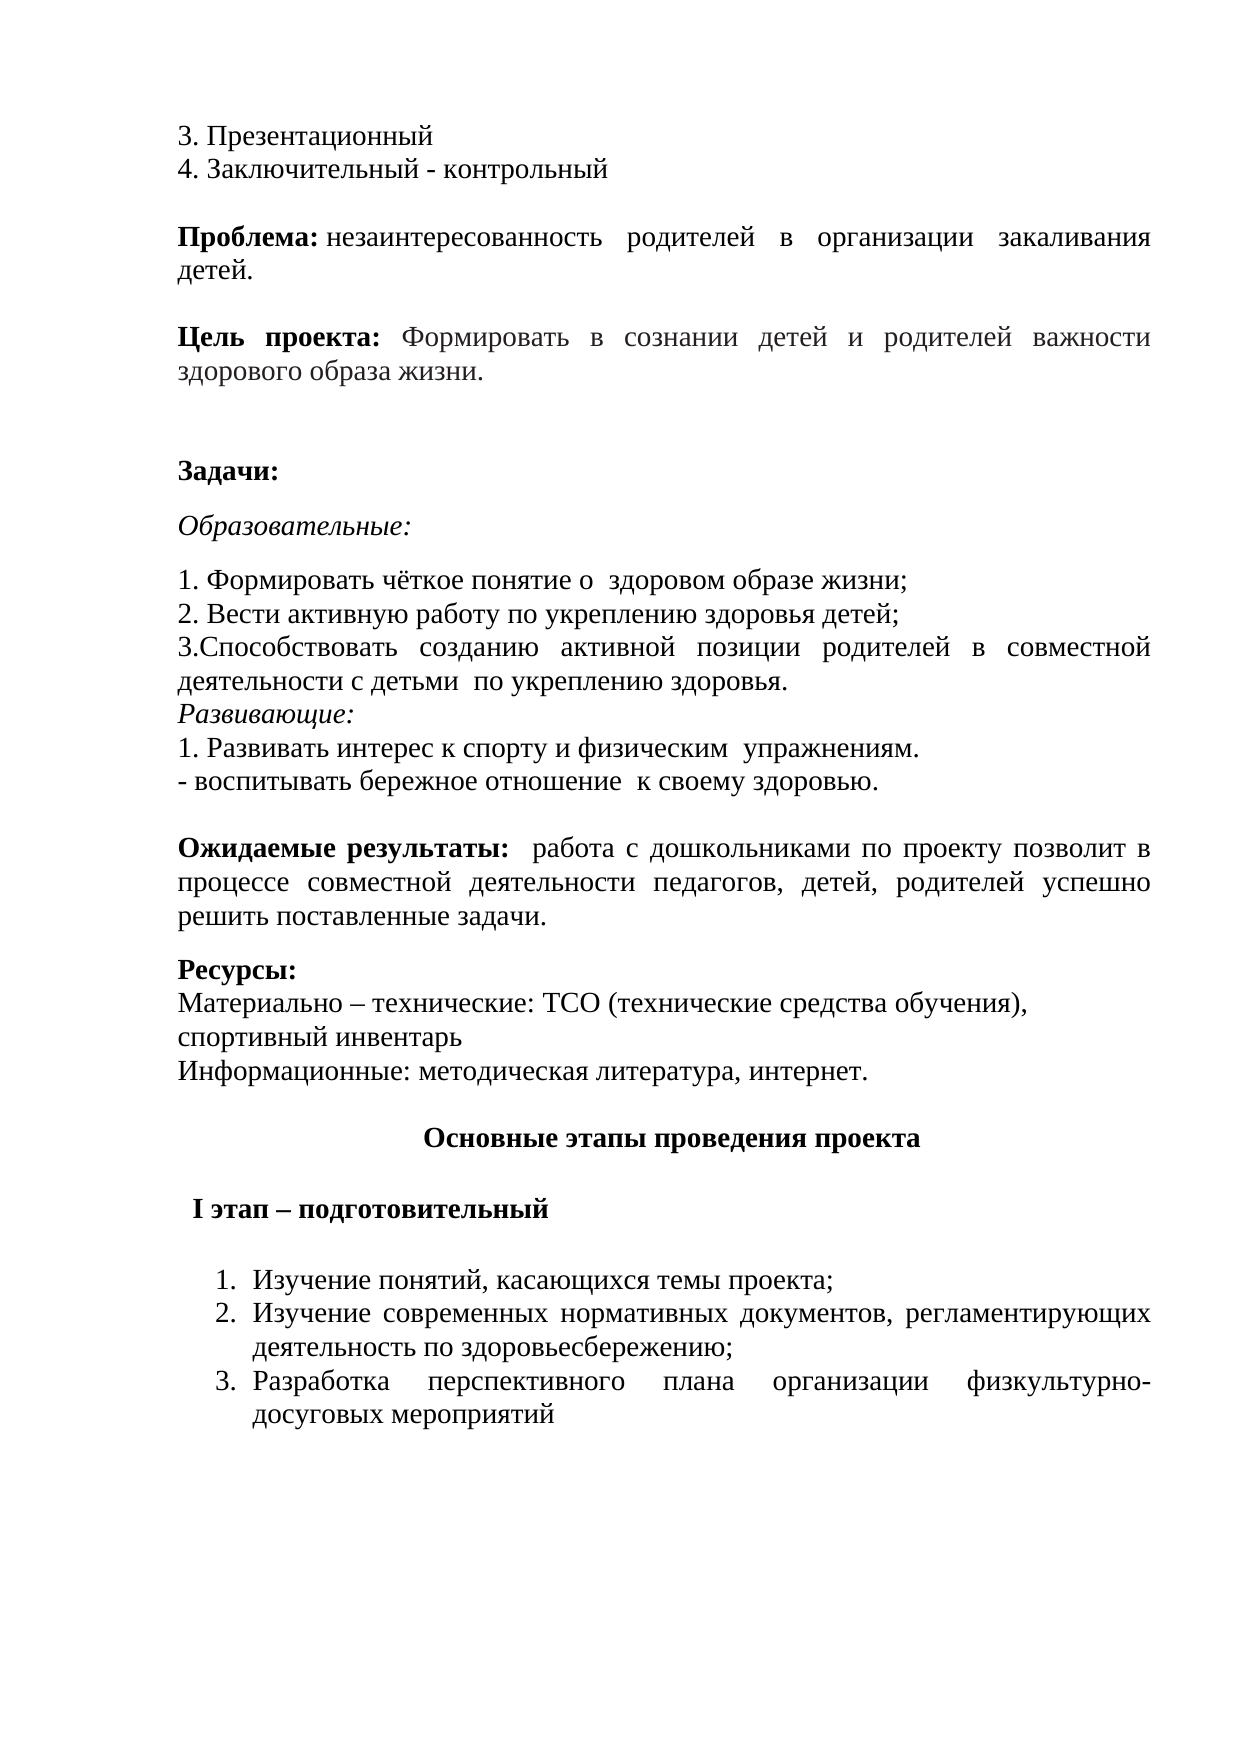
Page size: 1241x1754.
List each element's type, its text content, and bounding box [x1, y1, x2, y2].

text I этап – подготовительный [192, 1191, 1152, 1224]
text 4. Заключительный - контрольный [177, 152, 1152, 185]
text Основные этапы проведения проекта [192, 1120, 1152, 1153]
text Материально – технические: ТСО (технические средства обучения), спортивный инвентарь [177, 986, 1152, 1053]
text Цель проекта: Формировать в сознании детей и родителей важности здорового образа жизни. [177, 319, 1152, 386]
list Изучение понятий, касающихся темы проекта; [215, 1262, 1152, 1296]
list Разработка перспективного плана организации физкультурно-досуговых мероприятий [215, 1363, 1152, 1430]
list Изучение современных нормативных документов, регламентирующих деятельность по здоровьесбережению; [215, 1296, 1152, 1363]
text Ожидаемые результаты: работа с дошкольниками по проекту позволит в процессе совместной деятельности педагогов, детей, родителей успешно решить поставленные задачи. [177, 831, 1152, 931]
text Задачи: [177, 453, 1152, 487]
text 3. Презентационный [177, 118, 1152, 152]
text - воспитывать бережное отношение к своему здоровью. [177, 763, 1152, 797]
text Информационные: методическая литература, интернет. [177, 1053, 1152, 1086]
text Проблема: незаинтересованность родителей в организации закаливания детей. [177, 219, 1152, 286]
text Образовательные: [177, 508, 1152, 541]
text Развивающие: [177, 696, 1152, 730]
text 2. Вести активную работу по укреплению здоровья детей; [177, 596, 1152, 629]
text 3.Способствовать созданию активной позиции родителей в совместной деятельности с детьми по укреплению здоровья. [177, 629, 1152, 696]
text 1. Формировать чёткое понятие о здоровом образе жизни; [177, 562, 1152, 596]
text Ресурсы: [177, 952, 1152, 986]
text 1. Развивать интерес к спорту и физическим упражнениям. [177, 730, 1152, 763]
